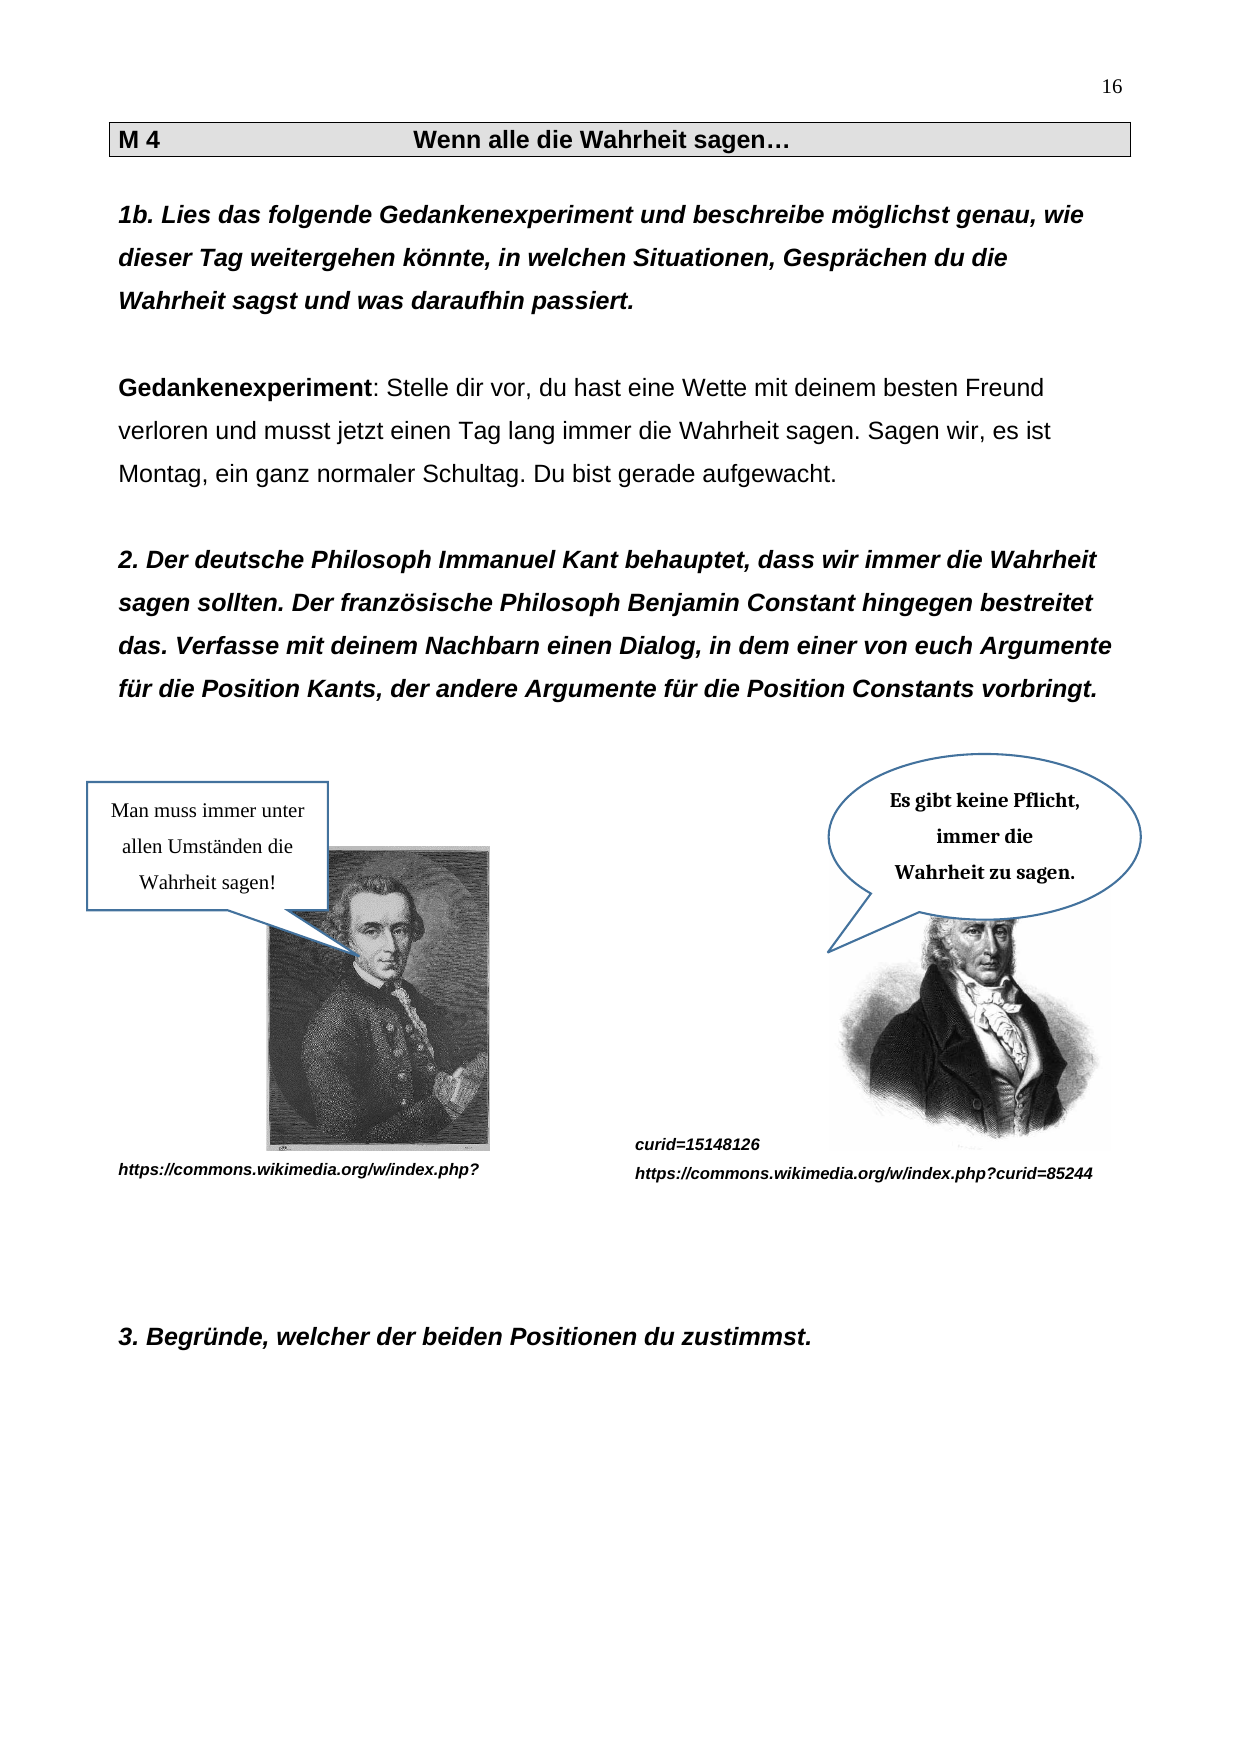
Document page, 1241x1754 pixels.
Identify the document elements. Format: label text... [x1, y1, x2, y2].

picture [829, 887, 1112, 1151]
list 2. Der deutsche Philosoph Immanuel Kant behauptet, dass wir immer die Wahrheit sagen sollten. Der französische Philosoph Benjamin Constant hingegen bestreitet das. Verfasse mit deinem Nachbarn einen Dialog, in dem einer von euch Argumente für die Position Kants, der andere Argumente für die Position Constants vorbringt. [118, 545, 1122, 703]
list 1b. Lies das folgende Gedankenexperiment und beschreibe möglichst genau, wie dieser Tag weitergehen könnte, in welchen Situationen, Gesprächen du die Wahrheit sagst und was daraufhin passiert. [118, 200, 1122, 315]
list 3. Begründe, welcher der beiden Positionen du zustimmst. [118, 1322, 1122, 1351]
picture [266, 846, 490, 1151]
list Gedankenexperiment: Stelle dir vor, du hast eine Wette mit deinem besten Freund verloren und musst jetzt einen Tag lang immer die Wahrheit sagen. Sagen wir, es ist Montag, ein ganz normaler Schultag. Du bist gerade aufgewacht. [118, 372, 1122, 487]
picture [829, 852, 868, 947]
text M 4 Wenn alle die Wahrheit sagen… [110, 123, 1130, 156]
